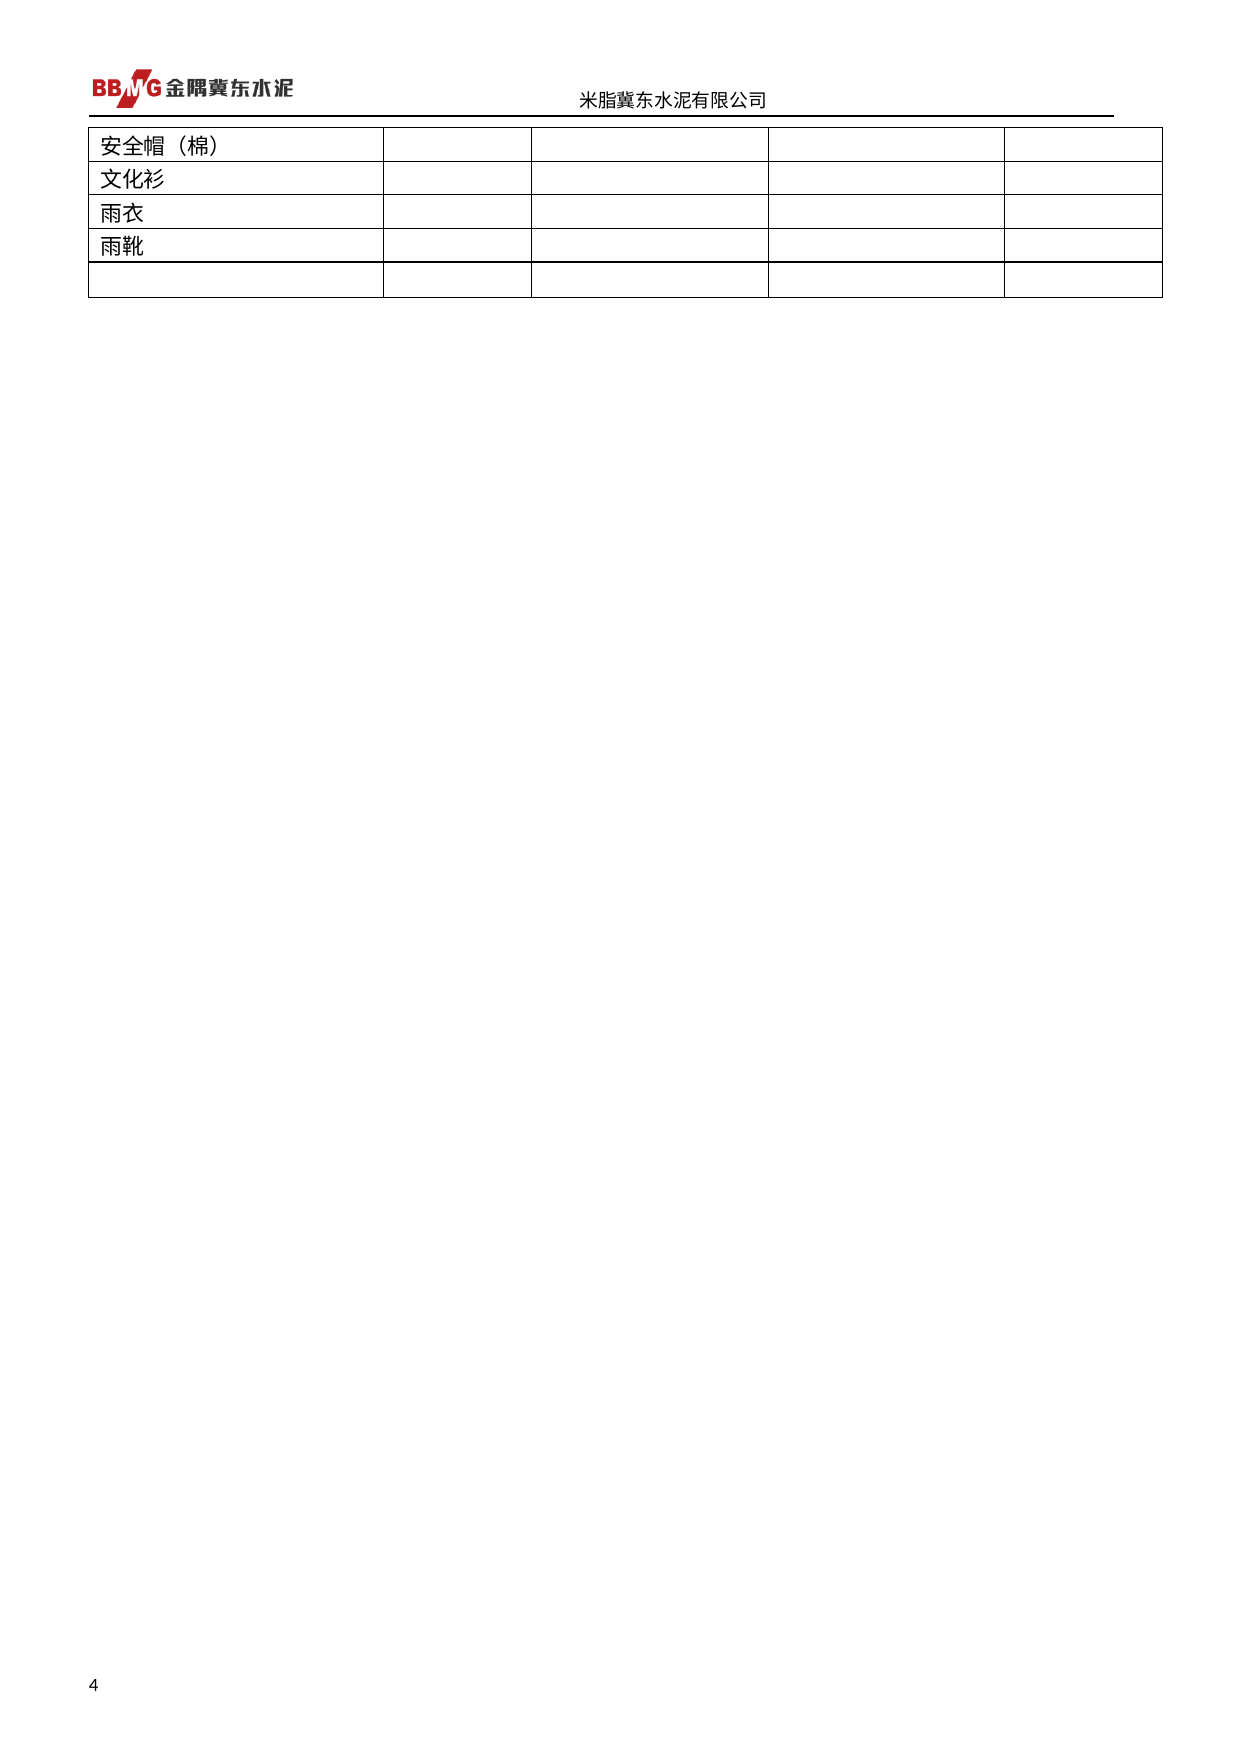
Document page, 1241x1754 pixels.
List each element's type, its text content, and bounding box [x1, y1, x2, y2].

table_cell 文化衫 [89, 162, 383, 194]
table_cell 安全帽（棉） [89, 128, 383, 161]
table_cell [769, 162, 1004, 194]
table_cell [384, 195, 531, 228]
table_cell [532, 263, 768, 297]
table_cell [769, 128, 1004, 161]
table_cell [1005, 195, 1162, 228]
table_cell [532, 128, 768, 161]
table_cell 雨衣 [89, 195, 383, 228]
table_cell [769, 263, 1004, 297]
table_cell [89, 263, 383, 297]
table_cell [384, 263, 531, 297]
table_cell [1005, 263, 1162, 297]
table_cell [769, 229, 1004, 261]
table_cell [532, 195, 768, 228]
picture [88, 65, 296, 108]
table_cell [1005, 128, 1162, 161]
table_cell [532, 229, 768, 261]
table_cell [384, 162, 531, 194]
table_cell [384, 128, 531, 161]
table_cell [1005, 162, 1162, 194]
table_cell [769, 195, 1004, 228]
table_cell [384, 229, 531, 261]
table_cell 雨靴 [89, 229, 383, 261]
table_cell [532, 162, 768, 194]
table_cell [1005, 229, 1162, 261]
